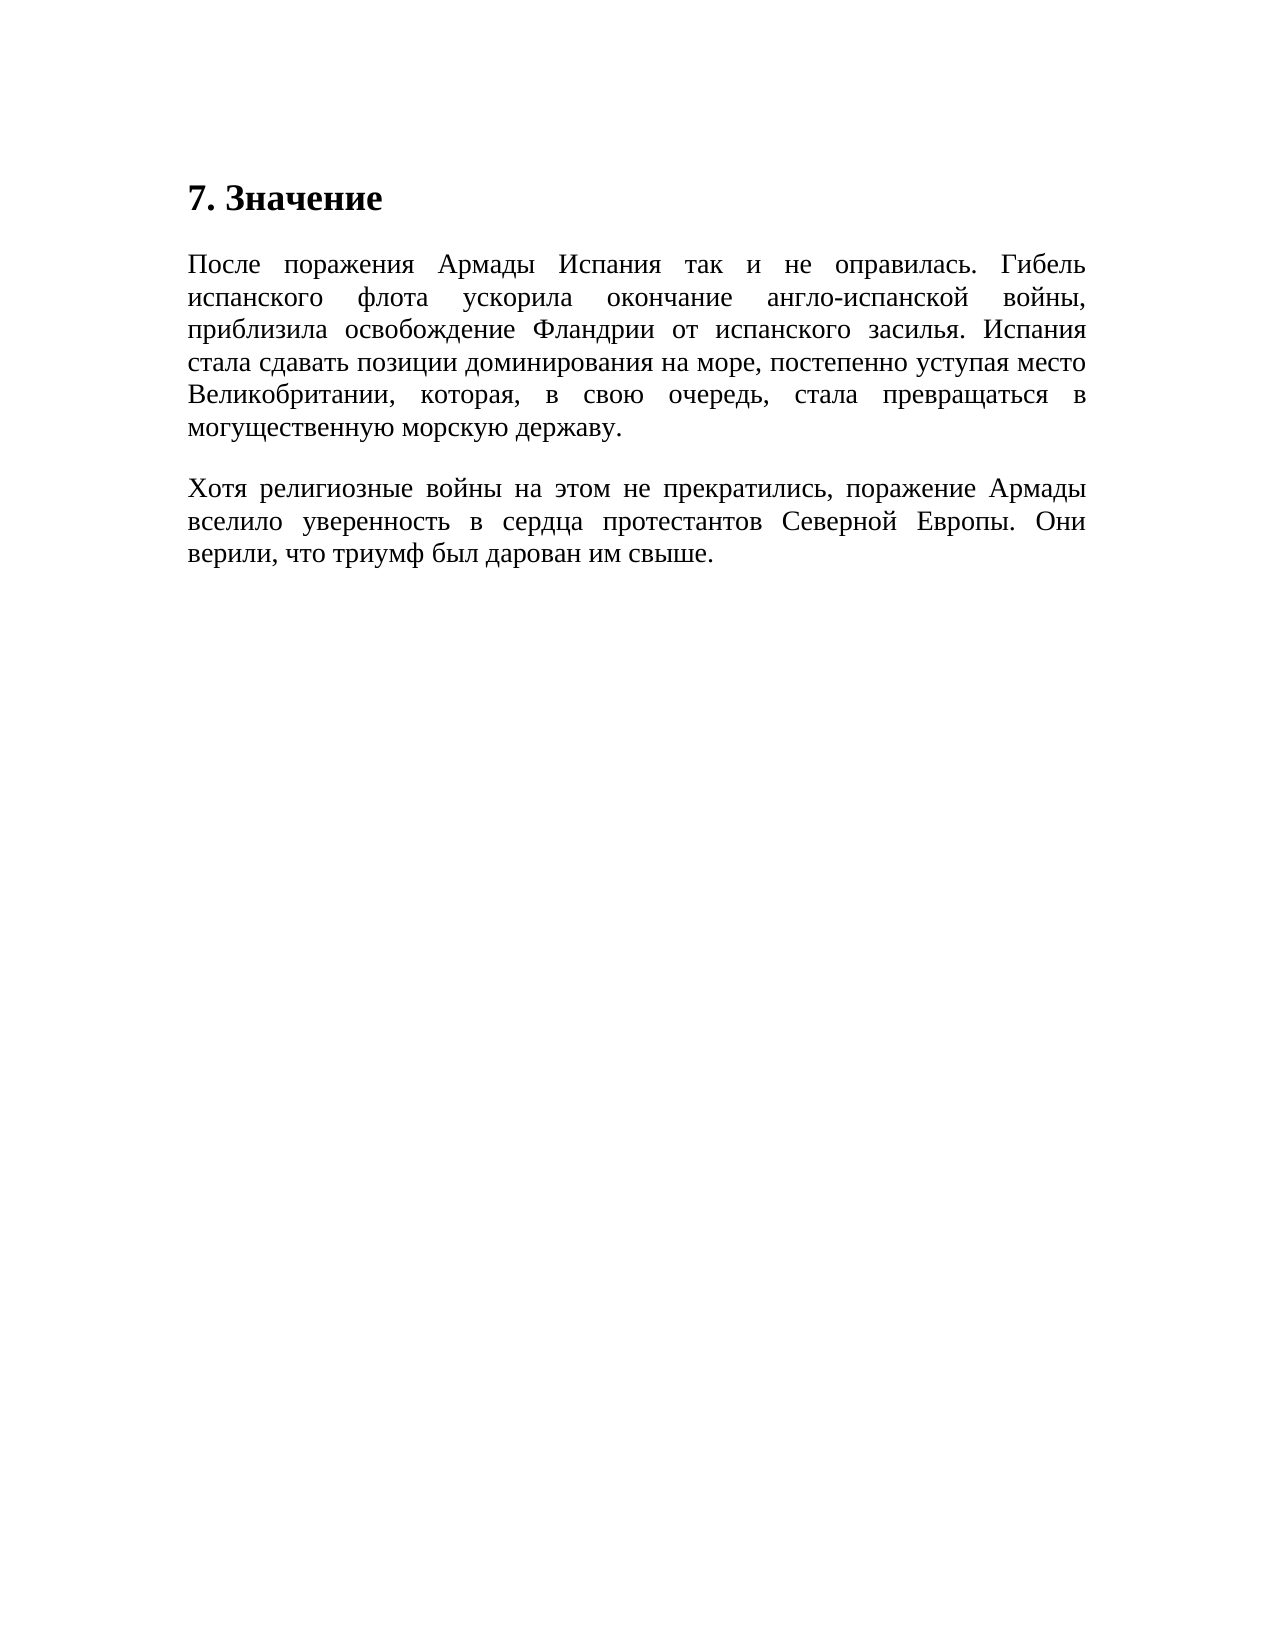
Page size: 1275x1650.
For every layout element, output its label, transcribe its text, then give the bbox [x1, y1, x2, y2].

list 7. Значение [187, 175, 1087, 218]
text После поражения Армады Испания так и не оправилась. Гибель испанского флота ускорила окончание англо-испанской войны, приблизила освобождение Фландрии от испанского засилья. Испания стала сдавать позиции доминирования на море, постепенно уступая место Великобритании, которая, в свою очередь, стала превращаться в могущественную морскую державу. [187, 248, 1087, 442]
text Хотя религиозные войны на этом не прекратились, поражение Армады вселило уверенность в сердца протестантов Северной Европы. Они верили, что триумф был дарован им свыше. [187, 471, 1087, 569]
